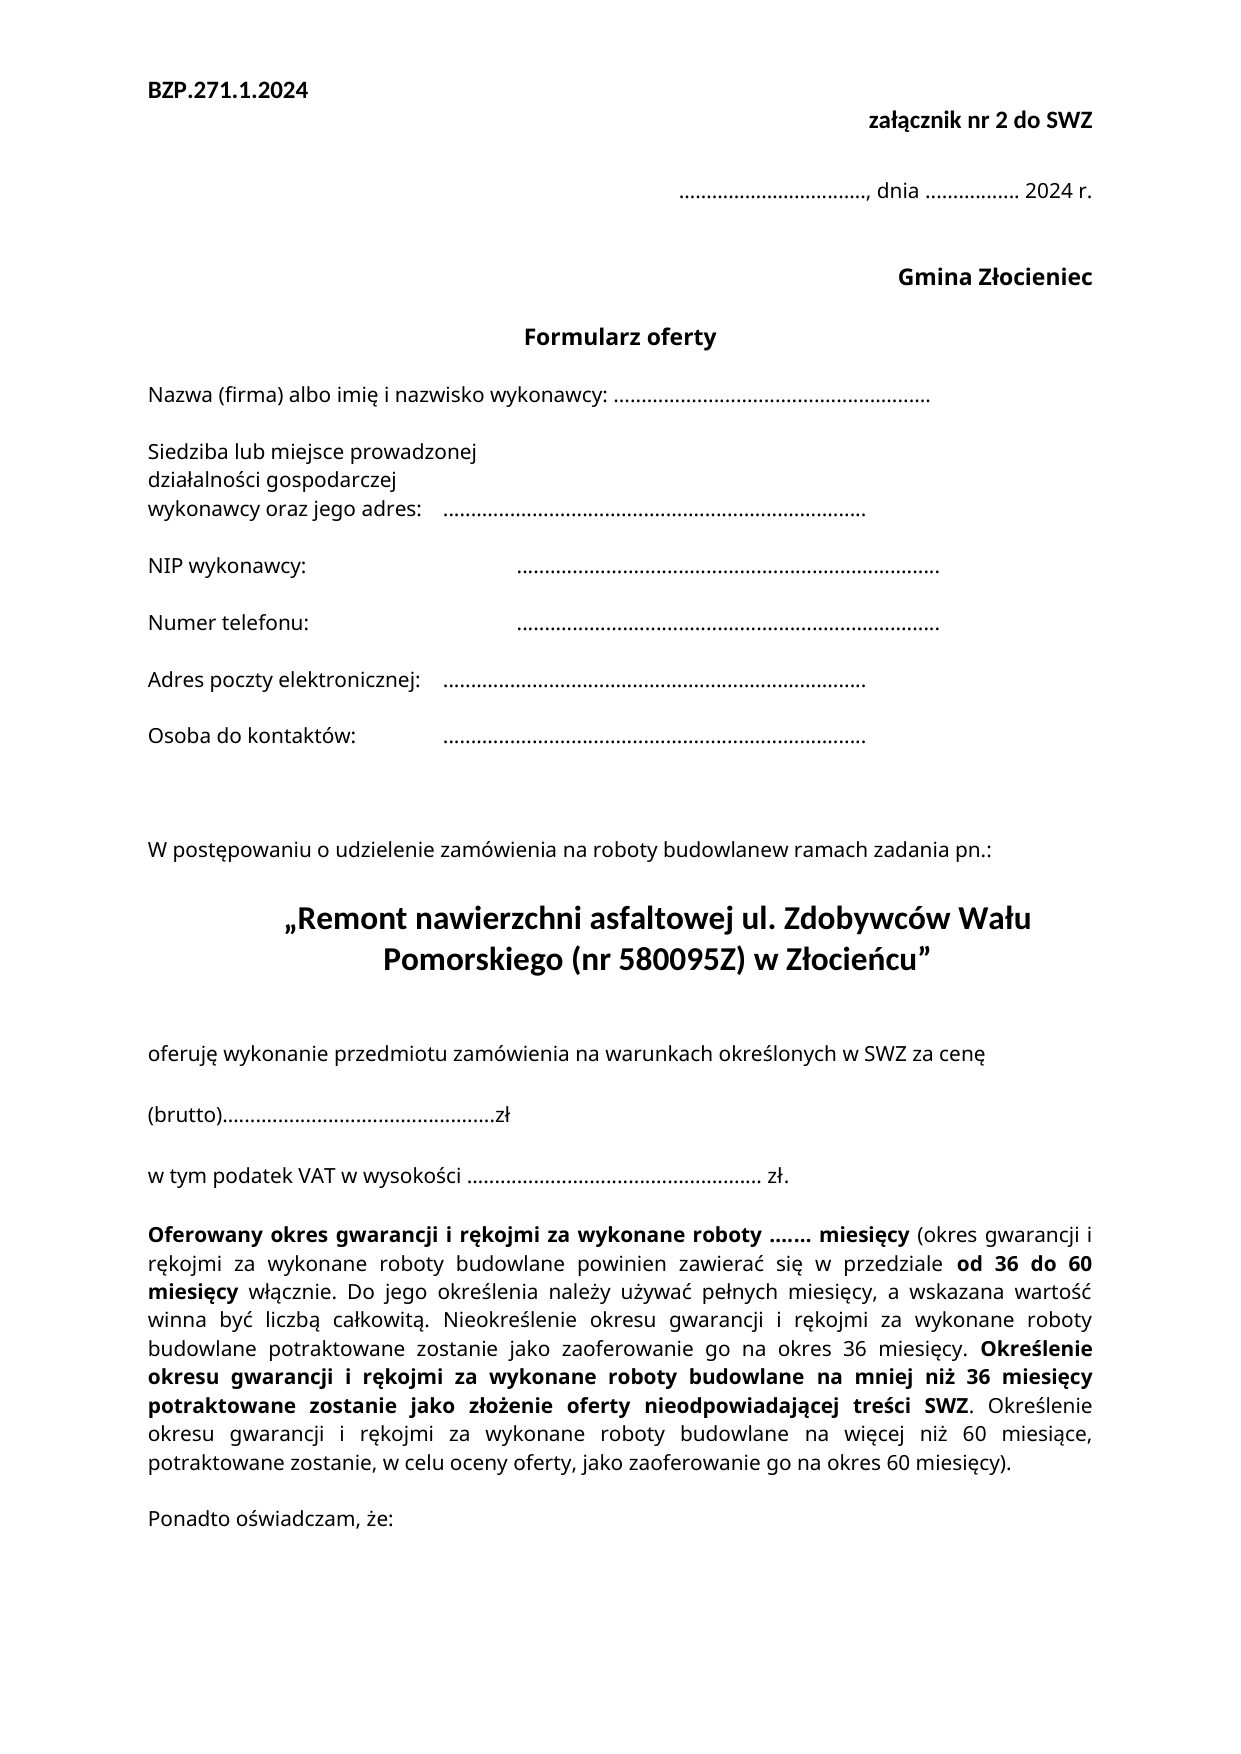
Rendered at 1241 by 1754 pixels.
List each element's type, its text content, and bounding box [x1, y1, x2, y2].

text w tym podatek VAT w wysokości ….................................................. zł. [148, 1161, 1093, 1189]
text Adres poczty elektronicznej: ............................................................................ [148, 665, 1093, 693]
text wykonawcy oraz jego adres: ............................................................................ [148, 494, 1093, 522]
text Nazwa (firma) albo imię i nazwisko wykonawcy: ......................................................... [148, 380, 1093, 409]
text „Remont nawierzchni asfaltowej ul. Zdobywców Wału Pomorskiego (nr 580095Z) w Złocieńcu” [223, 897, 1093, 978]
text oferuję wykonanie przedmiotu zamówienia na warunkach określonych w SWZ za cenę [148, 1039, 1093, 1067]
text Siedziba lub miejsce prowadzonej [148, 437, 1093, 466]
text Ponadto oświadczam, że: [148, 1504, 1093, 1533]
text Formularz oferty [148, 321, 1093, 352]
text ………………………...…., dnia ................. 2024 r. [148, 176, 1093, 204]
text działalności gospodarczej [148, 466, 1093, 494]
text Gmina Złocieniec [538, 261, 1093, 293]
text Oferowany okres gwarancji i rękojmi za wykonane roboty ….… miesięcy (okres gwarancji i rękojmi za wykonane roboty budowlane powinien zawierać się w przedziale od 36 do 60 miesięcy włącznie. Do jego określenia należy używać pełnych miesięcy, a wskazana wartość winna być liczbą całkowitą. Nieokreślenie okresu gwarancji i rękojmi za wykonane roboty budowlane potraktowane zostanie jako zaoferowanie go na okres 36 miesięcy. Określenie okresu gwarancji i rękojmi za wykonane roboty budowlane na mniej niż 36 miesięcy potraktowane zostanie jako złożenie oferty nieodpowiadającej treści SWZ. Określenie okresu gwarancji i rękojmi za wykonane roboty budowlane na więcej niż 60 miesiące, potraktowane zostanie, w celu oceny oferty, jako zaoferowanie go na okres 60 miesięcy). [148, 1220, 1093, 1476]
text Numer telefonu: ............................................................................ [148, 608, 1093, 636]
text Osoba do kontaktów: ............................................................................ [148, 722, 1093, 750]
text (brutto)…..............................................zł [148, 1100, 1093, 1159]
text NIP wykonawcy: ............................................................................ [148, 551, 1093, 579]
text W postępowaniu o udzielenie zamówienia na roboty budowlanew ramach zadania pn.: [148, 835, 1093, 864]
